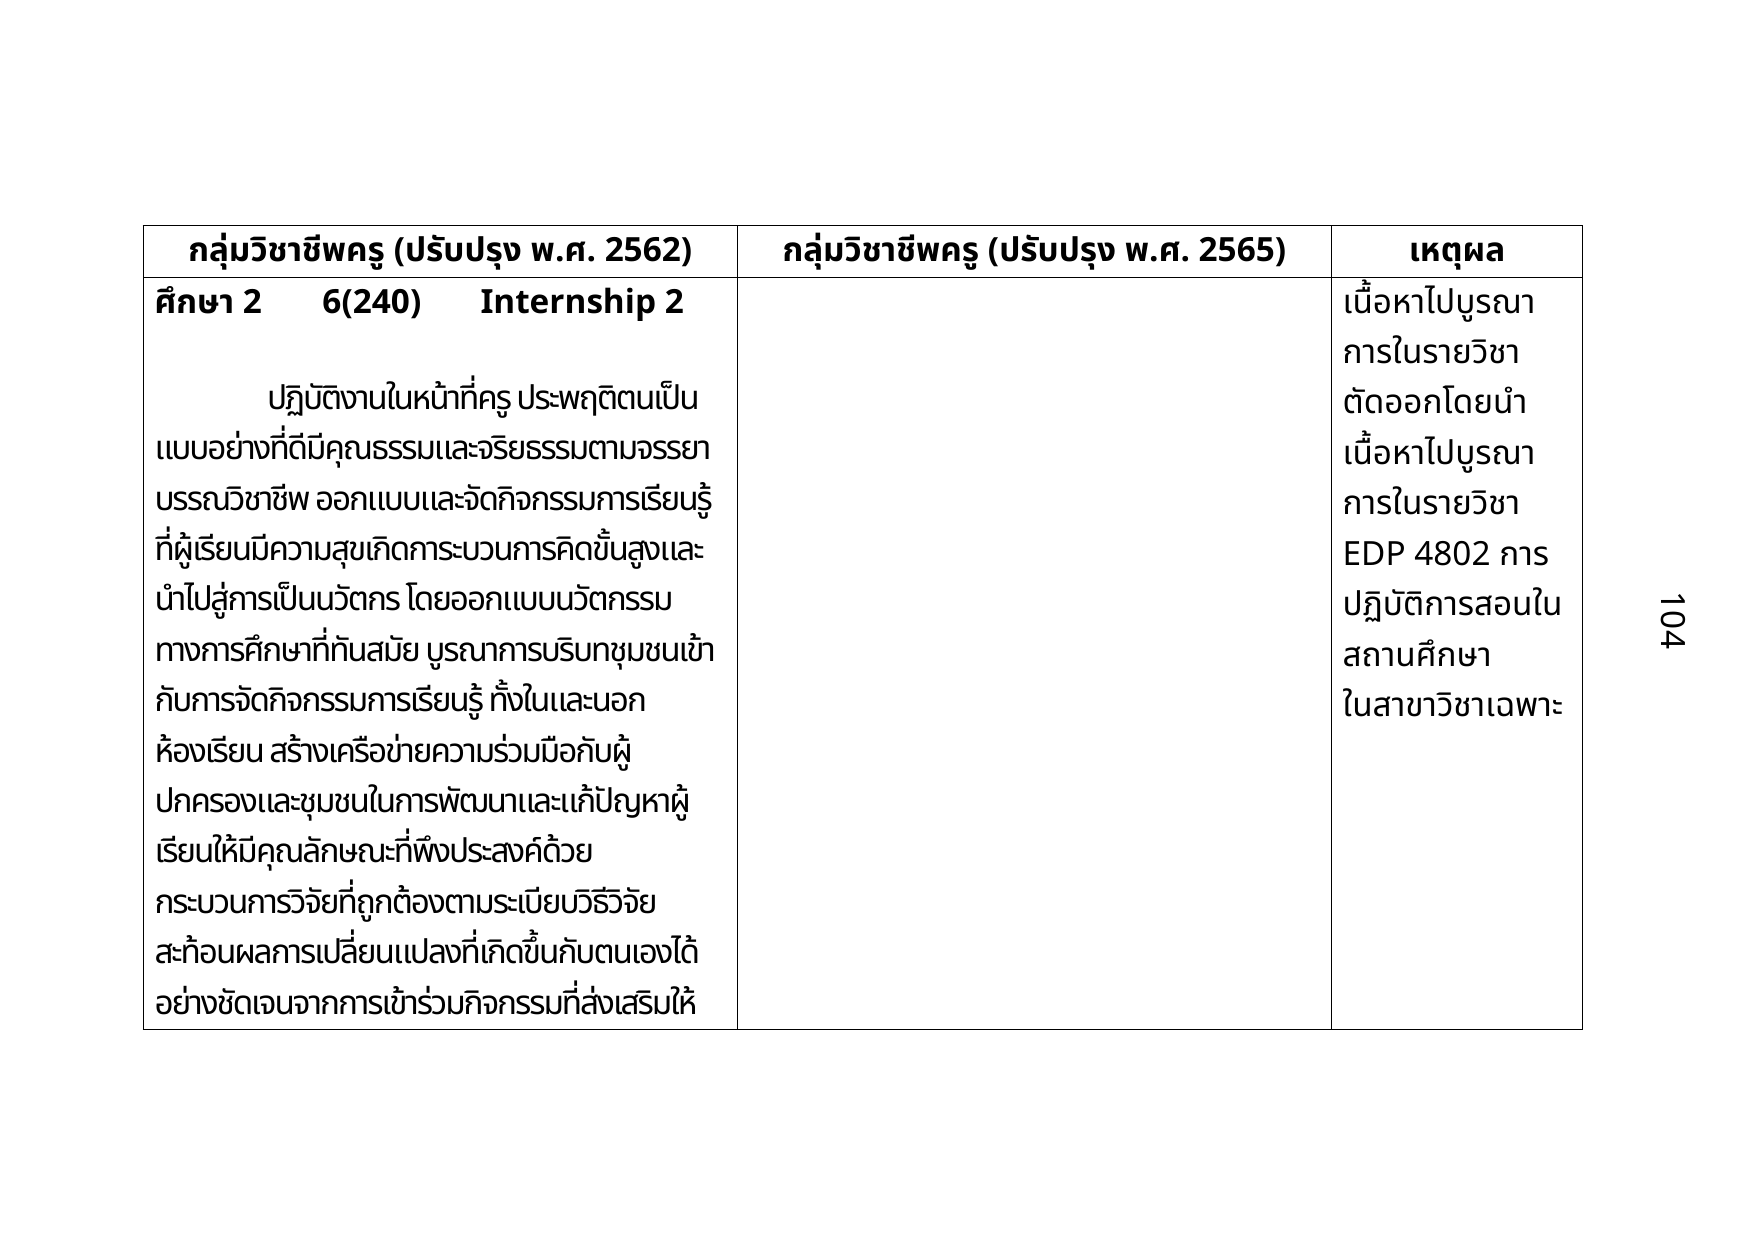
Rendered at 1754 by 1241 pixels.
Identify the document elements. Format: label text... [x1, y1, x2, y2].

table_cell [1332, 278, 1582, 1029]
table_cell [144, 278, 737, 1029]
table_header กลุ่มวิชาชีพครู (ปรับปรุง พ.ศ. 2562) [144, 226, 737, 277]
table_header เหตุผล [1332, 226, 1582, 277]
table_header กลุ่มวิชาชีพครู (ปรับปรุง พ.ศ. 2565) [738, 226, 1331, 277]
table_cell [738, 278, 1331, 1029]
